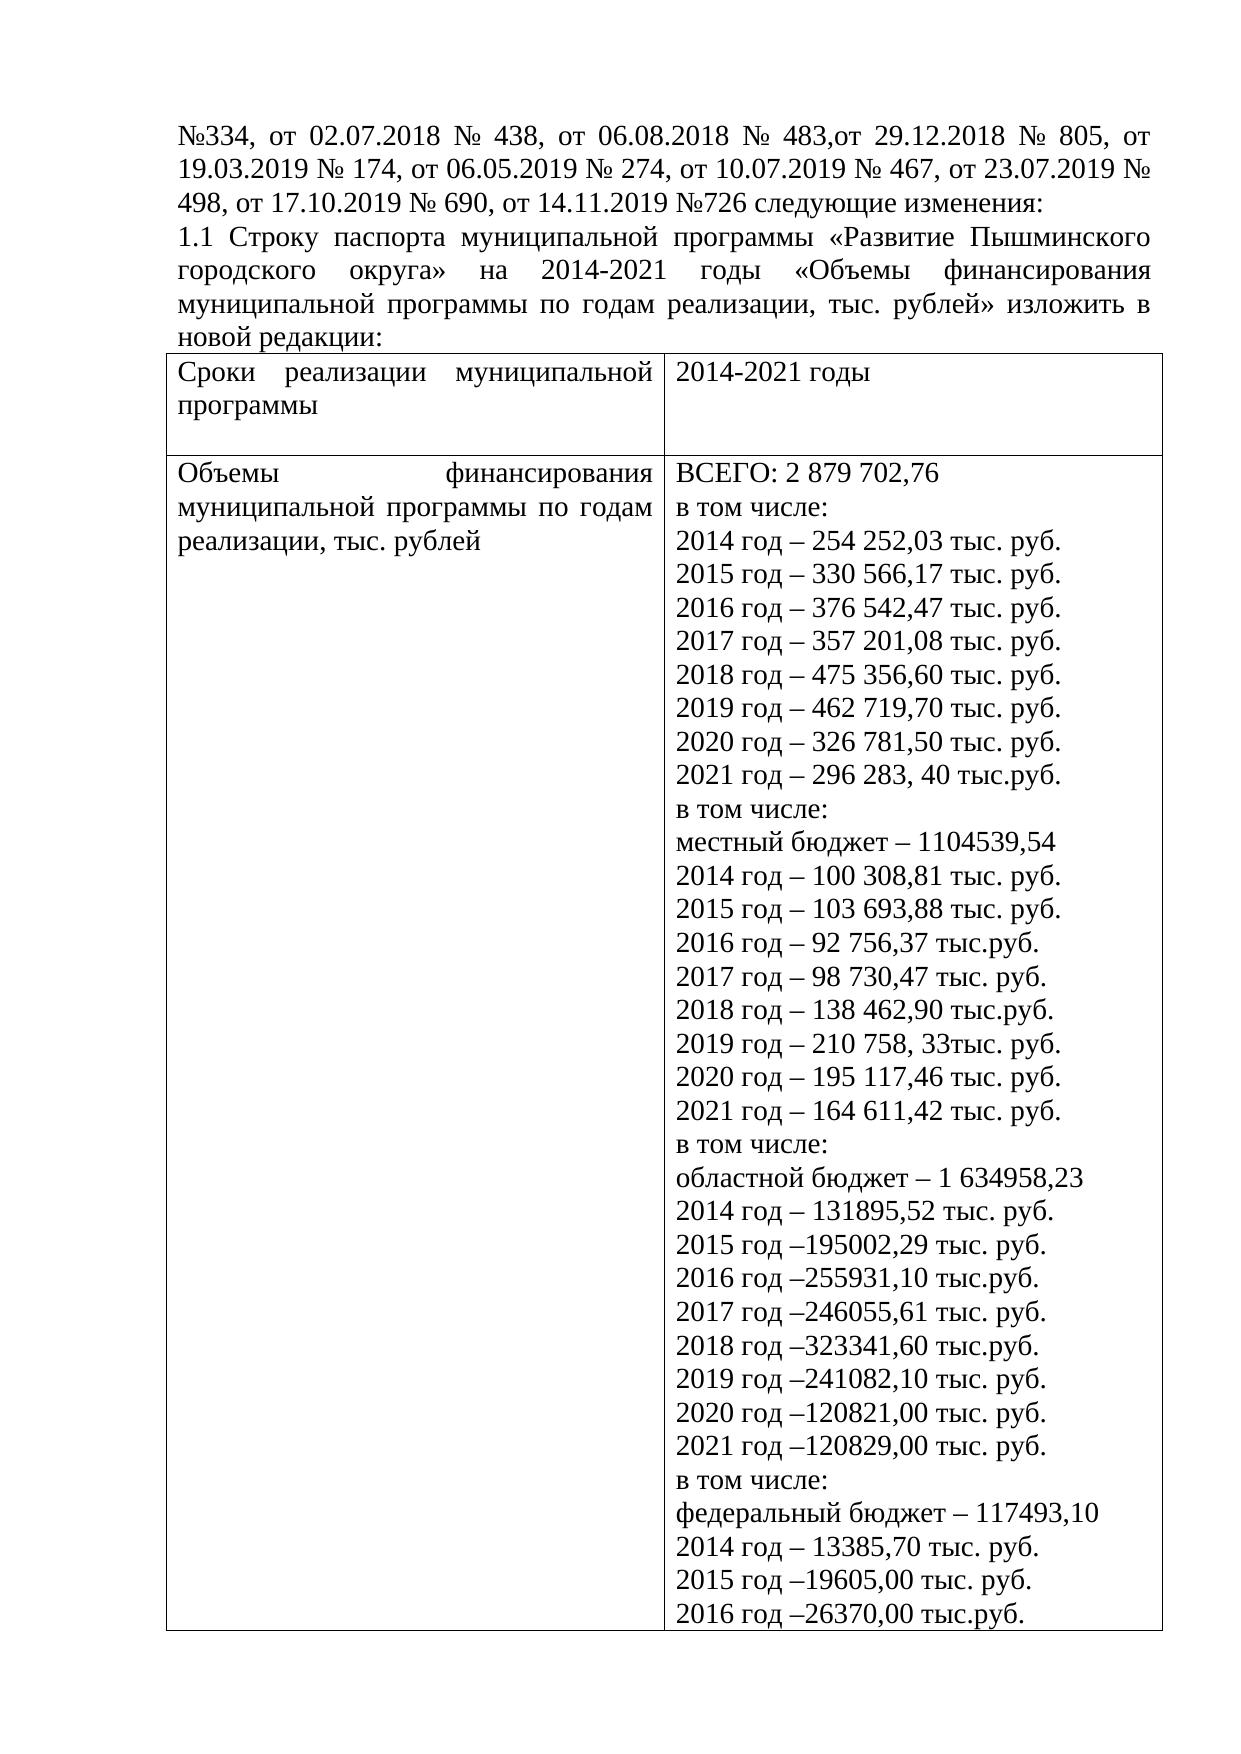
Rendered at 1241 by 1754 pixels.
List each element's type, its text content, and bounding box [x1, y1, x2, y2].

table_header Сроки реализации муниципальной программы [167, 354, 664, 454]
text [177, 118, 1152, 219]
text 1.1 Строку паспорта муниципальной программы «Развитие Пышминского городского округа» на 2014-2021 годы «Объемы финансирования муниципальной программы по годам реализации, тыс. рублей» изложить в новой редакции: [177, 219, 1152, 353]
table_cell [665, 456, 1162, 1629]
table_header 2014-2021 годы [665, 354, 1162, 454]
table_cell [167, 456, 664, 1629]
